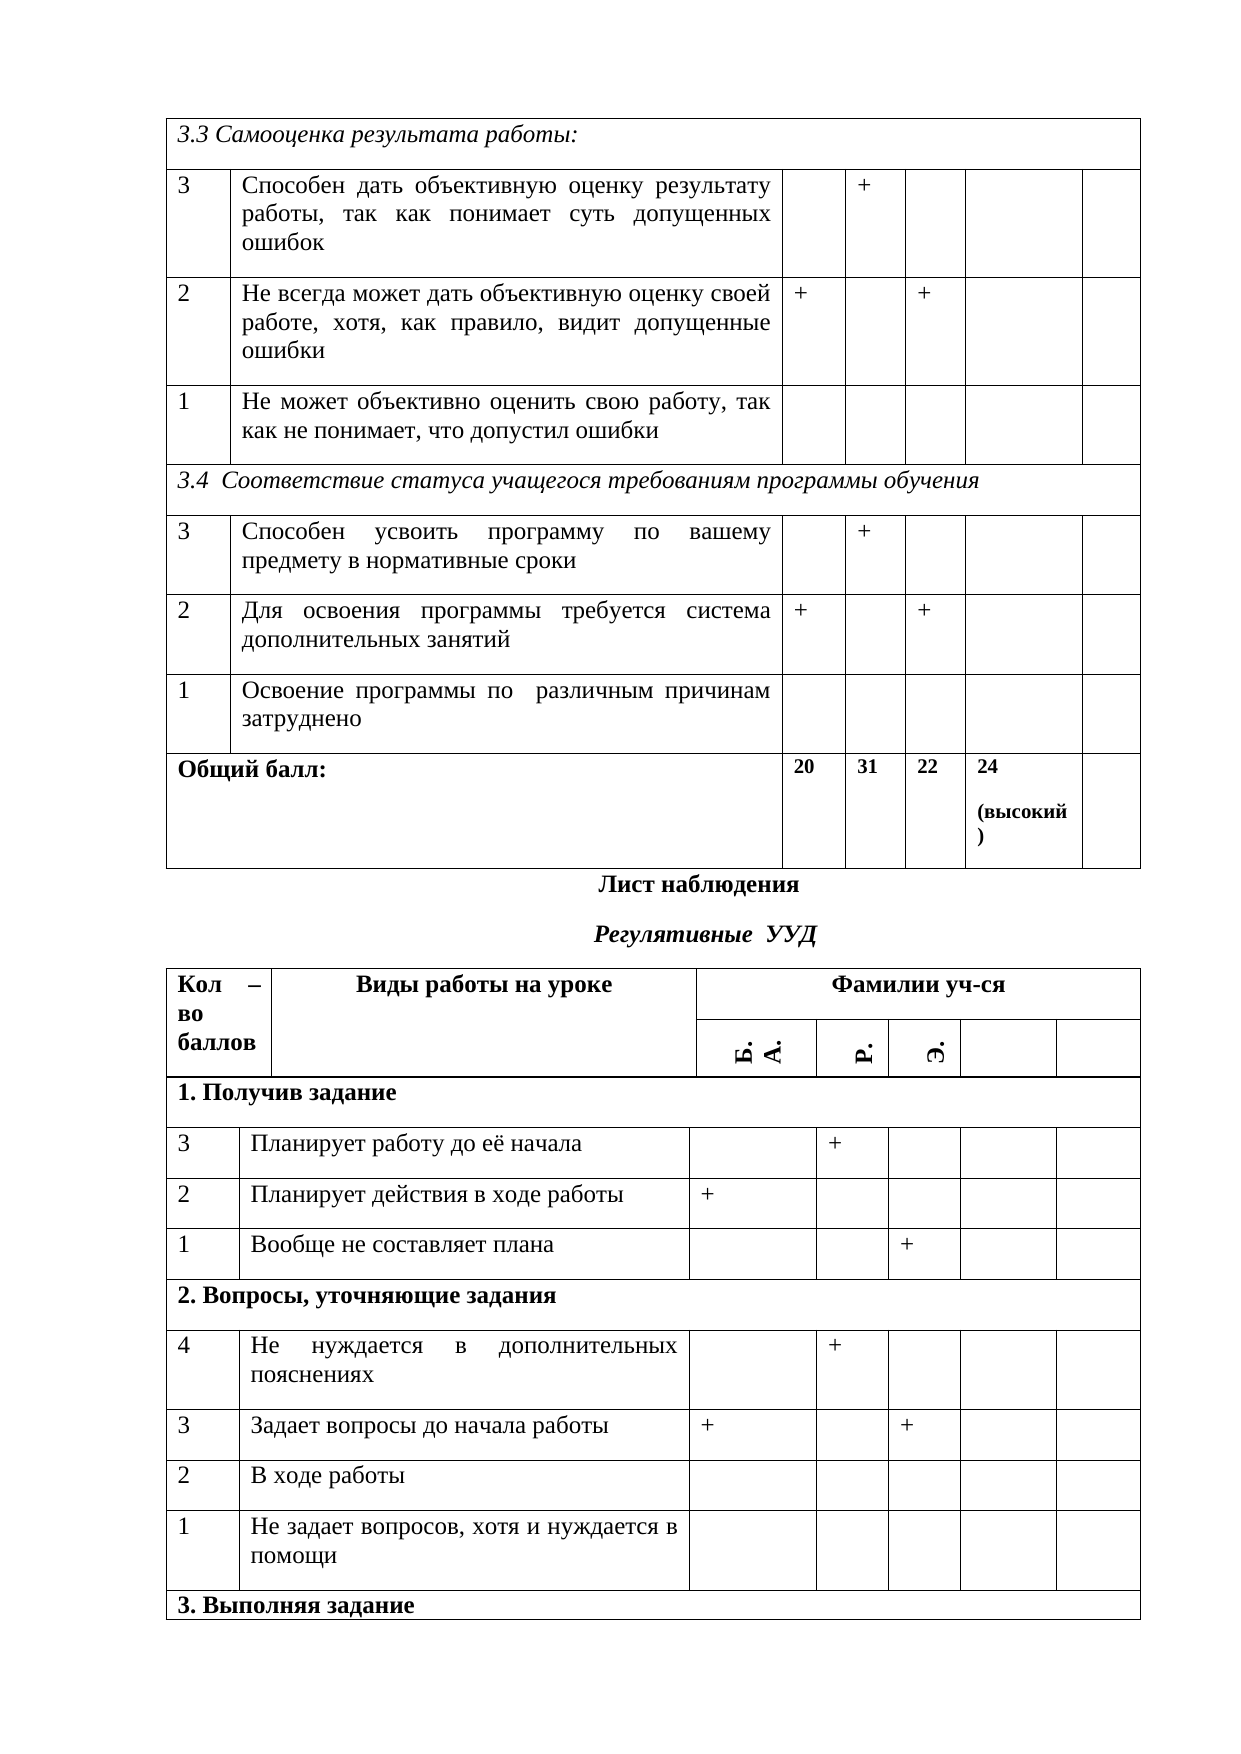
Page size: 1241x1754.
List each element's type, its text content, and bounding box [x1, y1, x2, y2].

table_cell 2 [167, 595, 230, 674]
table_cell [817, 1511, 888, 1589]
table_cell [1083, 754, 1140, 868]
table_cell + [889, 1410, 960, 1459]
table_cell [966, 516, 1082, 594]
table_cell [1057, 1410, 1140, 1459]
table_cell 3 [167, 516, 230, 594]
table_cell 3.3 Самооценка результата работы: [167, 119, 1140, 169]
table_cell [1083, 675, 1140, 753]
table_cell [817, 1229, 888, 1279]
table_cell [1057, 1461, 1140, 1510]
table_cell [961, 1461, 1056, 1510]
table_cell [1057, 1179, 1140, 1228]
table_cell + [846, 170, 905, 277]
table_cell [846, 675, 905, 753]
table_cell [889, 1331, 960, 1409]
text Лист наблюдения [177, 869, 1152, 898]
table_cell 31 [846, 754, 905, 868]
table_cell Б.А. [697, 1020, 816, 1076]
table_cell 22 [906, 754, 965, 868]
table_cell Вообще не составляет плана [240, 1229, 689, 1279]
table_cell + [817, 1331, 888, 1409]
table_cell [783, 386, 845, 464]
table_cell 2 [167, 278, 230, 385]
table_cell [906, 516, 965, 594]
table_cell [846, 595, 905, 674]
table_cell [783, 675, 845, 753]
table_cell [1057, 1020, 1140, 1076]
table_cell [817, 1461, 888, 1510]
table_cell [690, 1511, 816, 1589]
table_cell Не всегда может дать объективную оценку своей работе, хотя, как правило, видит допущенные ошибки [231, 278, 782, 385]
table_cell 1 [167, 1511, 239, 1589]
table_cell [1083, 386, 1140, 464]
table_cell [846, 278, 905, 385]
table_cell 2. Вопросы, уточняющие задания [167, 1280, 1140, 1329]
table_cell [961, 1020, 1056, 1076]
table_cell Планирует работу до её начала [240, 1128, 689, 1178]
table_cell 2 [167, 1179, 239, 1228]
table_cell [1057, 1128, 1140, 1178]
table_cell Способен усвоить программу по вашему предмету в нормативные сроки [231, 516, 782, 594]
table_cell + [906, 278, 965, 385]
table_cell + [783, 595, 845, 674]
table_cell [906, 386, 965, 464]
table_cell Не нуждается в дополнительных пояснениях [240, 1331, 689, 1409]
table_cell 1 [167, 1229, 239, 1279]
table_cell [906, 170, 965, 277]
table_cell 3 [167, 170, 230, 277]
table_cell [1083, 278, 1140, 385]
table_cell Способен дать объективную оценку результату работы, так как понимает суть допущенных ошибок [231, 170, 782, 277]
table_cell [966, 278, 1082, 385]
table_cell [846, 386, 905, 464]
table_cell + [906, 595, 965, 674]
table_cell 1 [167, 675, 230, 753]
list Регулятивные УУД [259, 919, 1152, 947]
table_cell 1. Получив задание [167, 1078, 1140, 1127]
table_cell [906, 675, 965, 753]
table_cell [961, 1128, 1056, 1178]
table_cell [817, 1179, 888, 1228]
table_cell Р.К. [817, 1020, 888, 1076]
table_cell + [690, 1410, 816, 1459]
table_cell [961, 1410, 1056, 1459]
table_cell [966, 170, 1082, 277]
table_cell + [690, 1179, 816, 1228]
table_header Фамилии уч-ся [697, 969, 1140, 1019]
table_cell [690, 1461, 816, 1510]
table_cell 1 [167, 386, 230, 464]
table_cell [966, 675, 1082, 753]
table_cell [817, 1410, 888, 1459]
table_cell В ходе работы [240, 1461, 689, 1510]
table_cell Общий балл: [167, 754, 782, 868]
table_cell [966, 386, 1082, 464]
table_cell [961, 1179, 1056, 1228]
table_cell Не задает вопросов, хотя и нуждается в помощи [240, 1511, 689, 1589]
table_cell [961, 1511, 1056, 1589]
table_cell 3.4 Соответствие статуса учащегося требованиям программы обучения [167, 465, 1140, 515]
table_cell [889, 1128, 960, 1178]
table_header Кол – во баллов [167, 969, 271, 1076]
table_cell Для освоения программы требуется система дополнительных занятий [231, 595, 782, 674]
table_cell [1083, 516, 1140, 594]
table_cell [1057, 1331, 1140, 1409]
table_cell 3 [167, 1128, 239, 1178]
table_cell Планирует действия в ходе работы [240, 1179, 689, 1228]
table_cell [783, 170, 845, 277]
table_cell [961, 1331, 1056, 1409]
table_cell 4 [167, 1331, 239, 1409]
table_header Виды работы на уроке [272, 969, 696, 1076]
table_cell [690, 1128, 816, 1178]
table_cell Э.Д. [889, 1020, 960, 1076]
table_cell + [846, 516, 905, 594]
table_cell [1083, 170, 1140, 277]
table_cell [889, 1461, 960, 1510]
table_cell [889, 1511, 960, 1589]
table_cell [690, 1229, 816, 1279]
table_cell 20 [783, 754, 845, 868]
table_cell [690, 1331, 816, 1409]
table_cell 2 [167, 1461, 239, 1510]
table_cell [889, 1179, 960, 1228]
table_cell [1057, 1229, 1140, 1279]
table_cell + [783, 278, 845, 385]
table_cell 3 [167, 1410, 239, 1459]
table_cell + [889, 1229, 960, 1279]
table_cell [961, 1229, 1056, 1279]
table_cell Не может объективно оценить свою работу, так как не понимает, что допустил ошибки [231, 386, 782, 464]
table_cell 3. Выполняя задание [167, 1591, 1140, 1619]
table_cell [783, 516, 845, 594]
table_cell + [817, 1128, 888, 1178]
table_cell [1057, 1511, 1140, 1589]
table_cell 24 (высокий) [966, 754, 1082, 868]
table_cell [1083, 595, 1140, 674]
table_cell Задает вопросы до начала работы [240, 1410, 689, 1459]
table_cell Освоение программы по различным причинам затруднено [231, 675, 782, 753]
table_cell [966, 595, 1082, 674]
